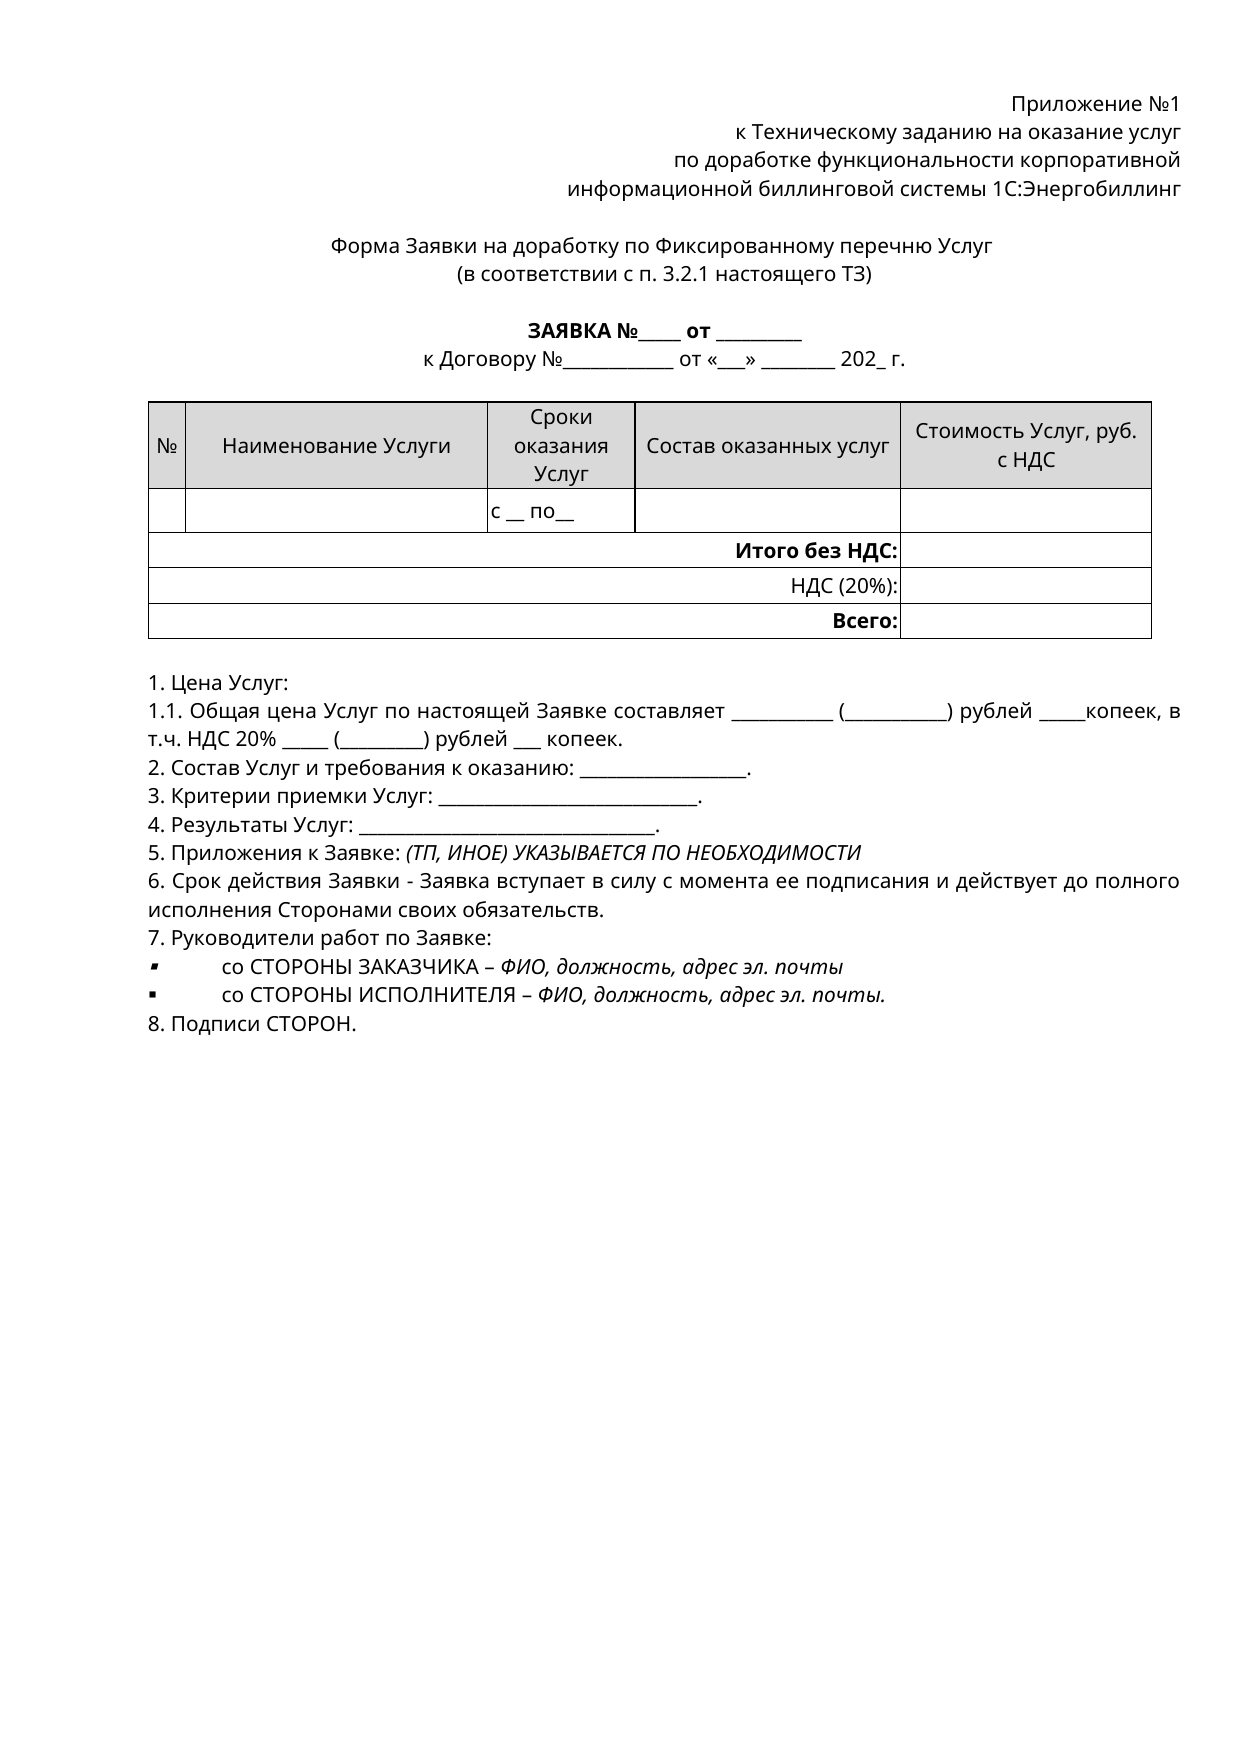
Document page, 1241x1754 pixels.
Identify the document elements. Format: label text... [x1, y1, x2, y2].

table_cell [901, 533, 1151, 567]
text Форма Заявки на доработку по Фиксированному перечню Услуг (в соответствии с п. 3.2.1 настоящего ТЗ) [148, 231, 1181, 288]
text 4. Результаты Услуг: ________________________________. [148, 810, 1181, 838]
table_cell Итого без НДС: [149, 533, 900, 567]
text 7. Руководители работ по Заявке: [148, 923, 1181, 952]
text к Договору №____________ от «___» ________ 202_ г. [148, 344, 1181, 373]
text Заявка №_____ от __________ [148, 316, 1181, 344]
text 8. Подписи Сторон. [148, 1009, 1181, 1037]
table_cell [901, 604, 1151, 638]
text 1.1. Общая цена Услуг по настоящей Заявке составляет ___________ (___________) рублей _____копеек, в т.ч. НДС 20% _____ (_________) рублей ___ копеек. [148, 696, 1181, 753]
table_cell Всего: [149, 604, 900, 638]
table_cell НДС (20%): [149, 568, 900, 603]
text 1. Цена Услуг: [148, 668, 1181, 696]
text 6. Срок действия Заявки - Заявка вступает в силу с момента ее подписания и действует до полного исполнения Сторонами своих обязательств. [148, 867, 1181, 923]
text 2. Состав Услуг и требования к оказанию: __________________. [148, 753, 1181, 781]
list со стороны ЗАКАЗЧИКА – ФИО, должность, адрес эл. почты [148, 952, 1181, 980]
text 5. Приложения к Заявке: (ТП, иное) указывается по необходимости [148, 838, 1181, 867]
table_cell [636, 489, 900, 532]
text к Техническому заданию на оказание услуг по доработке функциональности корпоративной [148, 117, 1181, 174]
table_header Стоимость Услуг, руб. с НДС [901, 403, 1151, 488]
table_cell с __ по__ [488, 489, 634, 532]
table_cell [186, 489, 487, 532]
table_header Наименование Услуги [186, 403, 487, 488]
table_header № [149, 403, 185, 488]
table_cell [901, 568, 1151, 603]
text 3. Критерии приемки Услуг: ____________________________. [148, 781, 1181, 810]
table_cell [149, 489, 185, 532]
table_cell [901, 489, 1151, 532]
table_header Сроки оказания Услуг [488, 403, 634, 488]
text Приложение №1 [148, 89, 1181, 117]
list со стороны ИСПОЛНИТЕЛЯ – ФИО, должность, адрес эл. почты. [148, 980, 1181, 1009]
text информационной биллинговой системы 1С:Энергобиллинг [148, 174, 1181, 202]
table_header Состав оказанных услуг [636, 403, 900, 488]
